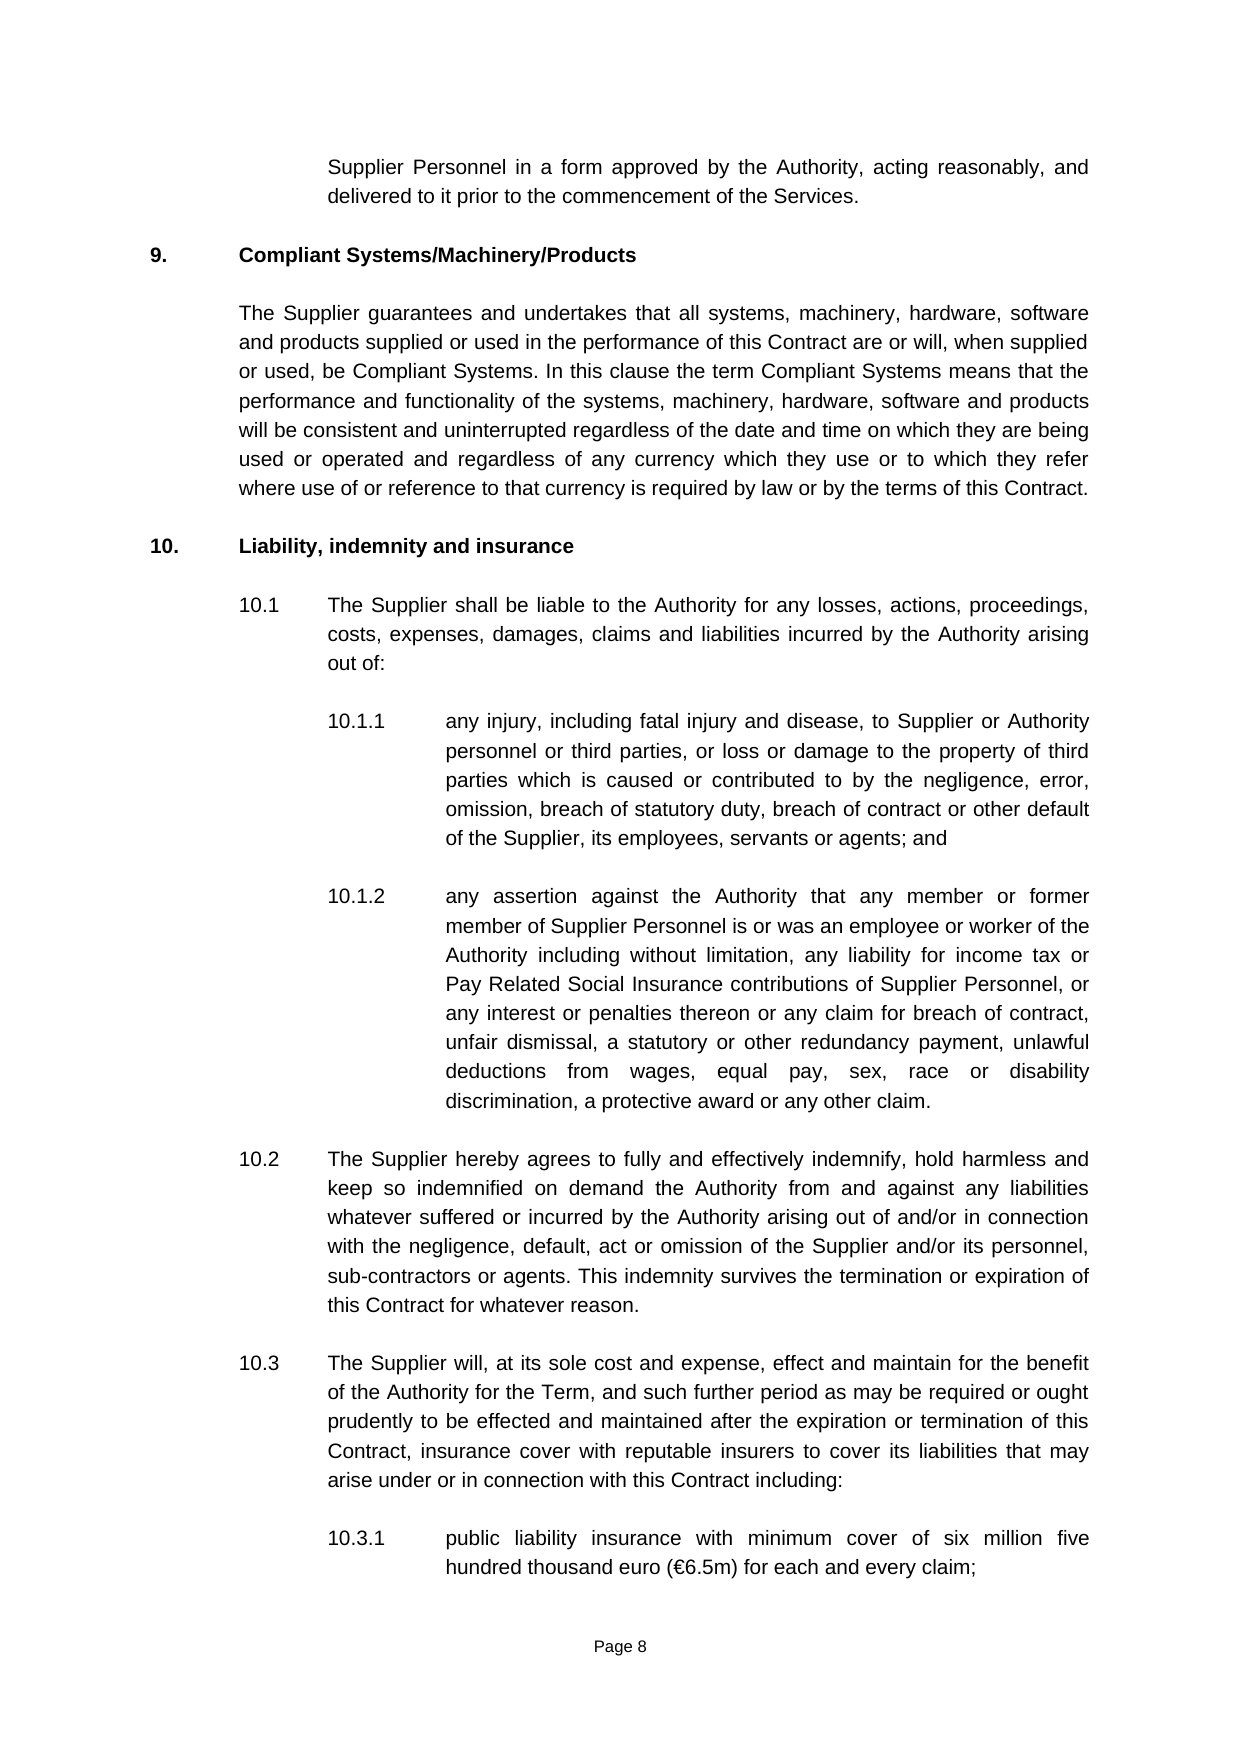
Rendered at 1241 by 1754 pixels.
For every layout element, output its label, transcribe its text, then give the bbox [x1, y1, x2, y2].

text The Supplier guarantees and undertakes that all systems, machinery, hardware, software and products supplied or used in the performance of this Contract are or will, when supplied or used, be Compliant Systems. In this clause the term Compliant Systems means that the performance and functionality of the systems, machinery, hardware, software and products will be consistent and uninterrupted regardless of the date and time on which they are being used or operated and regardless of any currency which they use or to which they refer where use of or reference to that currency is required by law or by the terms of this Contract. [239, 296, 1090, 500]
list The Supplier will, at its sole cost and expense, effect and maintain for the benefit of the Authority for the Term, and such further period as may be required or ought prudently to be effected and maintained after the expiration or termination of this Contract, insurance cover with reputable insurers to cover its liabilities that may arise under or in connection with this Contract including: [239, 1346, 1090, 1492]
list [239, 150, 1090, 208]
list The Supplier hereby agrees to fully and effectively indemnify, hold harmless and keep so indemnified on demand the Authority from and against any liabilities whatever suffered or incurred by the Authority arising out of and/or in connection with the negligence, default, act or omission of the Supplier and/or its personnel, sub-contractors or agents. This indemnity survives the termination or expiration of this Contract for whatever reason. [239, 1142, 1090, 1317]
list The Supplier shall be liable to the Authority for any losses, actions, proceedings, costs, expenses, damages, claims and liabilities incurred by the Authority arising out of: [239, 587, 1090, 675]
subtitle Liability, indemnity and insurance [150, 529, 1090, 558]
list public liability insurance with minimum cover of six million five hundred thousand euro (€6.5m) for each and every claim; [327, 1521, 1090, 1579]
list any assertion against the Authority that any member or former member of Supplier Personnel is or was an employee or worker of the Authority including without limitation, any liability for income tax or Pay Related Social Insurance contributions of Supplier Personnel, or any interest or penalties thereon or any claim for breach of contract, unfair dismissal, a statutory or other redundancy payment, unlawful deductions from wages, equal pay, sex, race or disability discrimination, a protective award or any other claim. [327, 879, 1090, 1112]
list any injury, including fatal injury and disease, to Supplier or Authority personnel or third parties, or loss or damage to the property of third parties which is caused or contributed to by the negligence, error, omission, breach of statutory duty, breach of contract or other default of the Supplier, its employees, servants or agents; and [327, 704, 1090, 850]
subtitle Compliant Systems/Machinery/Products [150, 237, 1090, 267]
